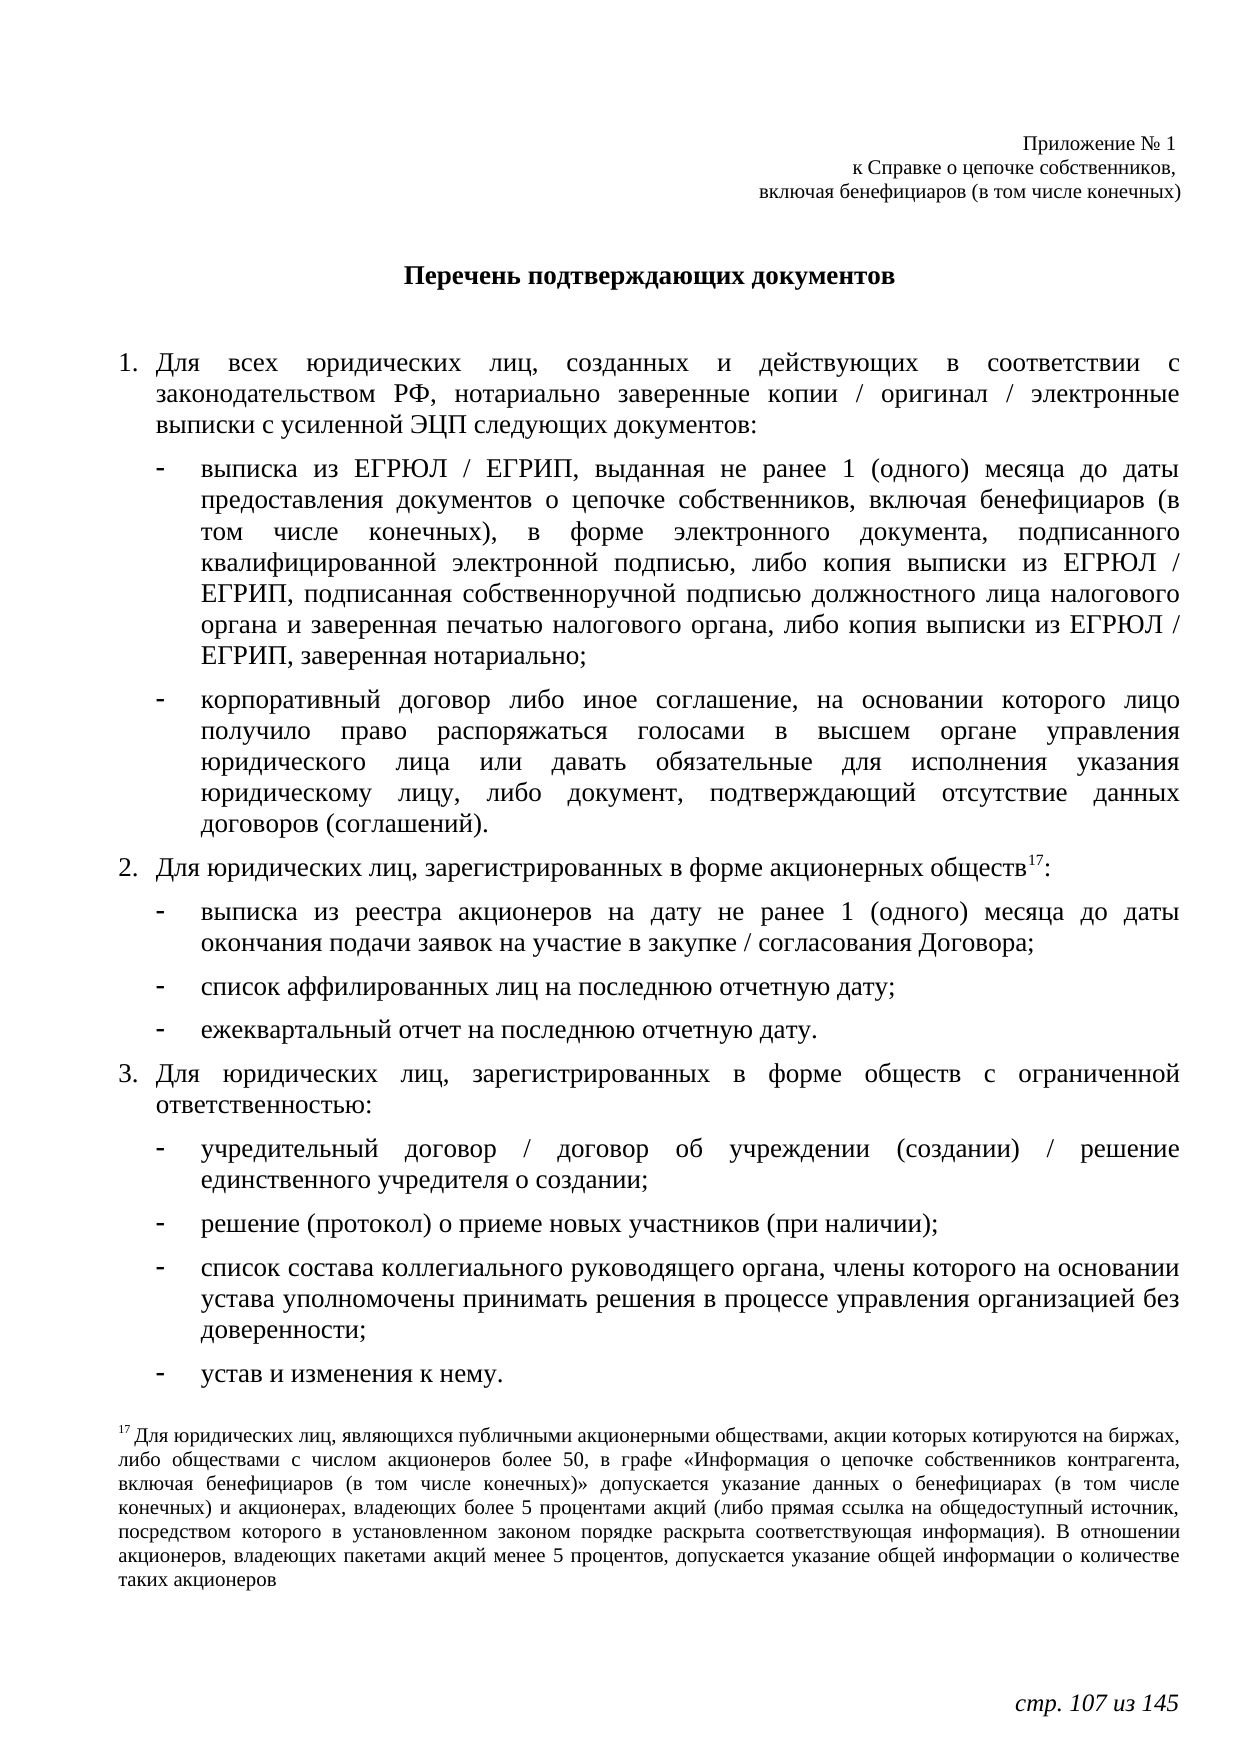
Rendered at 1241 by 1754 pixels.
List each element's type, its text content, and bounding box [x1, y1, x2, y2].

list Для всех юридических лиц, созданных и действующих в соответствии с законодательством РФ, нотариально заверенные копии / оригинал / электронные выписки с усиленной ЭЦП следующих документов: [118, 346, 1181, 440]
list выписка из реестра акционеров на дату не ранее 1 (одного) месяца до даты окончания подачи заявок на участие в закупке / согласования Договора; [156, 895, 1181, 957]
list учредительный договор / договор об учреждении (создании) / решение единственного учредителя о создании; [156, 1132, 1181, 1194]
list устав и изменения к нему. [156, 1357, 1181, 1388]
list Для юридических лиц, зарегистрированных в форме акционерных обществ: [118, 851, 1181, 882]
list Для юридических лиц, зарегистрированных в форме обществ с ограниченной ответственностью: [118, 1057, 1181, 1119]
list выписка из ЕГРЮЛ / ЕГРИП, выданная не ранее 1 (одного) месяца до даты предоставления документов о цепочке собственников, включая бенефициаров (в том числе конечных), в форме электронного документа, подписанного квалифицированной электронной подписью, либо копия выписки из ЕГРЮЛ / ЕГРИП, подписанная собственноручной подписью должностного лица налогового органа и заверенная печатью налогового органа, либо копия выписки из ЕГРЮЛ / ЕГРИП, заверенная нотариально; [156, 452, 1181, 670]
list список аффилированных лиц на последнюю отчетную дату; [156, 970, 1181, 1001]
list решение (протокол) о приеме новых участников (при наличии); [156, 1207, 1181, 1238]
list ежеквартальный отчет на последнюю отчетную дату. [156, 1013, 1181, 1045]
list корпоративный договор либо иное соглашение, на основании которого лицо получило право распоряжаться голосами в высшем органе управления юридического лица или давать обязательные для исполнения указания юридическому лицу, либо документ, подтверждающий отсутствие данных договоров (соглашений). [156, 683, 1181, 839]
text Приложение № 1 к Справке о цепочке собственников, включая бенефициаров (в том числе конечных) [118, 131, 1181, 203]
text Перечень подтверждающих документов [118, 259, 1181, 290]
